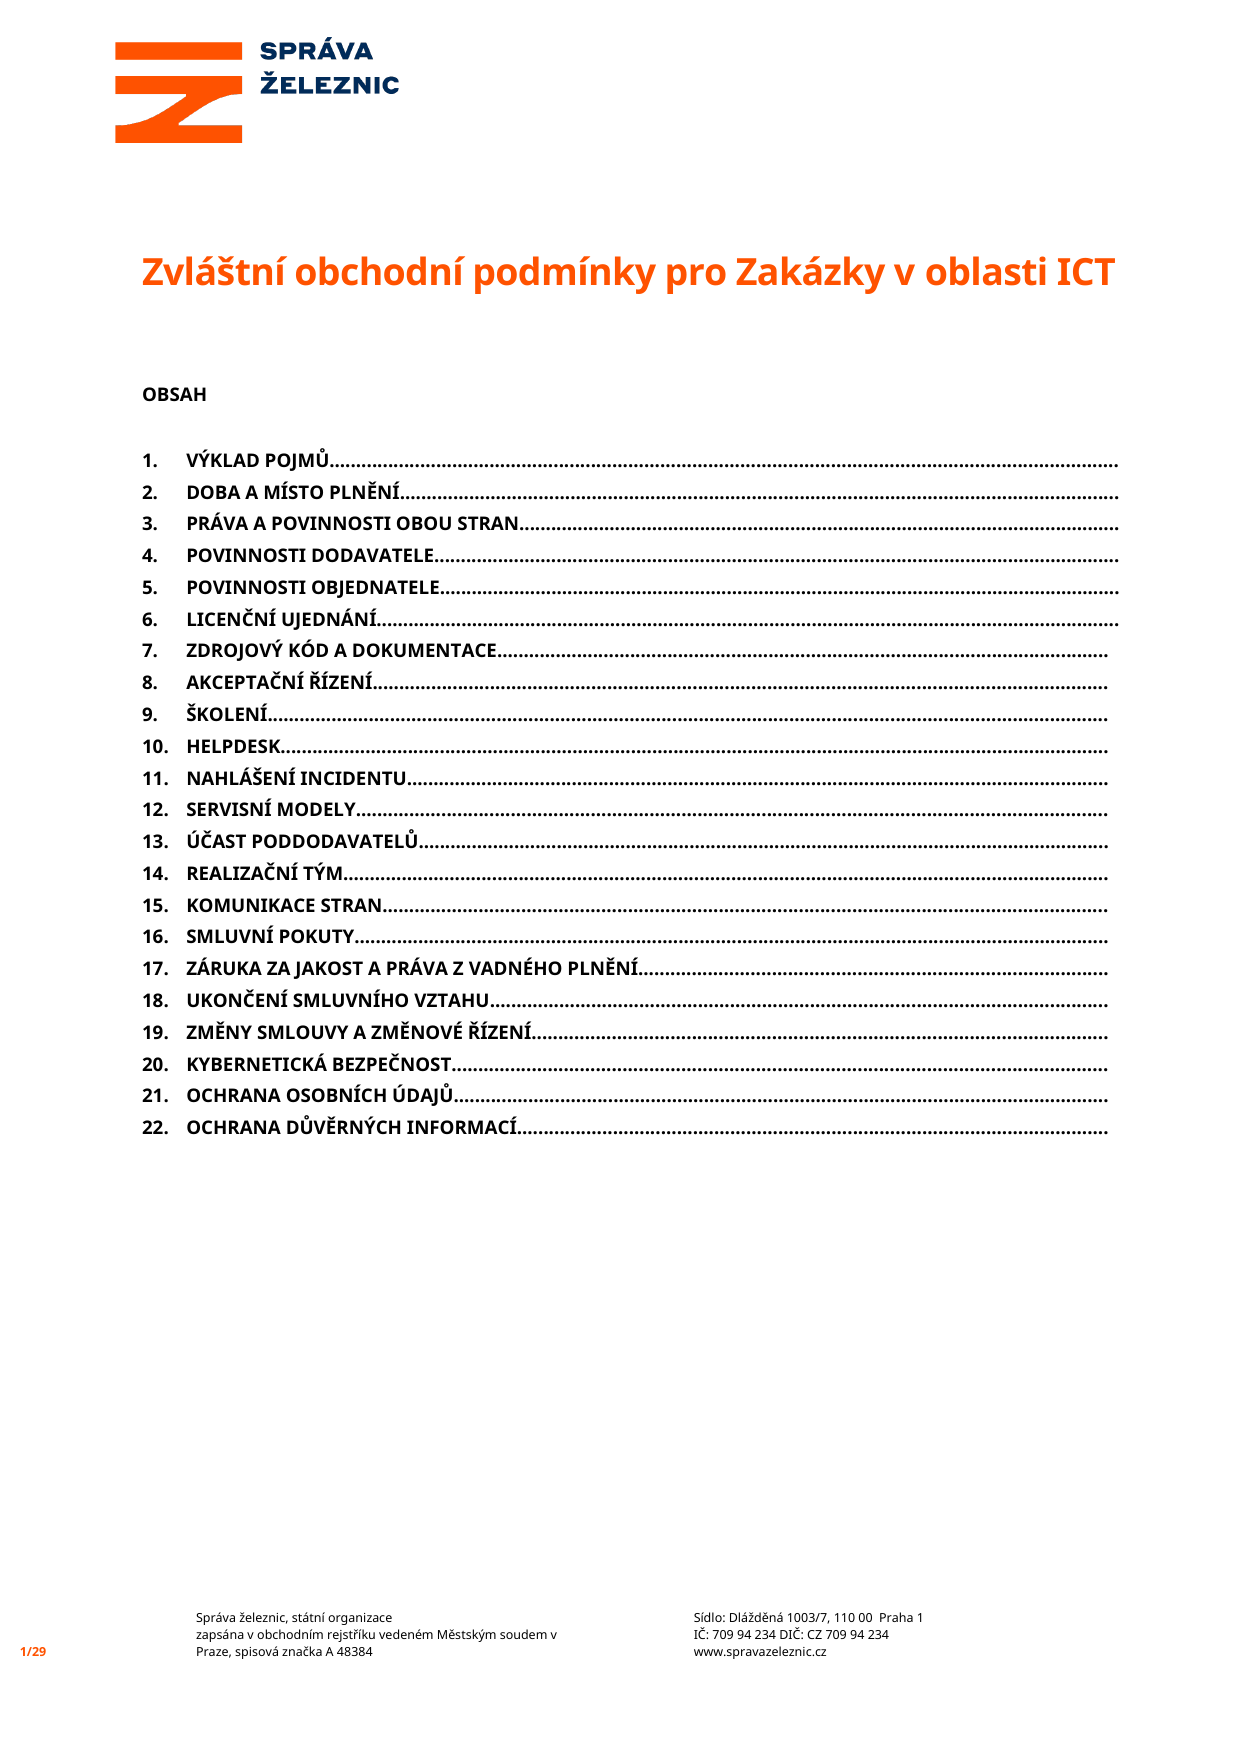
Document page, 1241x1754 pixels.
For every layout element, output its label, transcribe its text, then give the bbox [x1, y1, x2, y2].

text 7. Zdrojový kód a dokumentace 11 [142, 638, 980, 663]
text 15. Komunikace stran 17 [142, 892, 980, 917]
text 10. HELPdesk 14 [142, 733, 980, 759]
text 1. Výklad pojmů 2 [142, 447, 980, 473]
text 13. Účast poddodavatelů 17 [142, 828, 980, 854]
text 16. Smluvní pokuty 18 [142, 924, 980, 949]
text 2. Doba a místo plnění 7 [142, 479, 980, 504]
text 17. Záruka za jakost a práva z vadného plnění 19 [142, 956, 980, 981]
text 12. SERVISNí modely 15 [142, 797, 980, 822]
text 8. Akceptační řízení 12 [142, 669, 980, 695]
text 14. Realizační tým 17 [142, 860, 980, 886]
text 20. Kybernetická bezpečnost 22 [142, 1051, 980, 1076]
text 19. Změny smlouvy a změnové řízení 22 [142, 1019, 980, 1044]
text 6. Licenční ujednání 9 [142, 606, 980, 632]
text 18. Ukončení smluvního vztahu 21 [142, 987, 980, 1013]
picture [115, 37, 399, 143]
text 4. Povinnosti Dodavatele 8 [142, 542, 980, 568]
text 5. Povinnosti objednatele 8 [142, 574, 980, 600]
text 21. Ochrana osobních údajů 26 [142, 1083, 980, 1108]
text 3. Práva a povinnosti obou stran 7 [142, 511, 980, 536]
text Zvláštní obchodní podmínky pro Zakázky v oblasti ICT [142, 245, 1134, 296]
text 9. Školení 14 [142, 701, 980, 727]
text 22. ochrana důvěrných informací 27 [142, 1114, 980, 1140]
text Obsah [142, 382, 1134, 407]
text 11. nahlášení incidentu 15 [142, 765, 980, 790]
